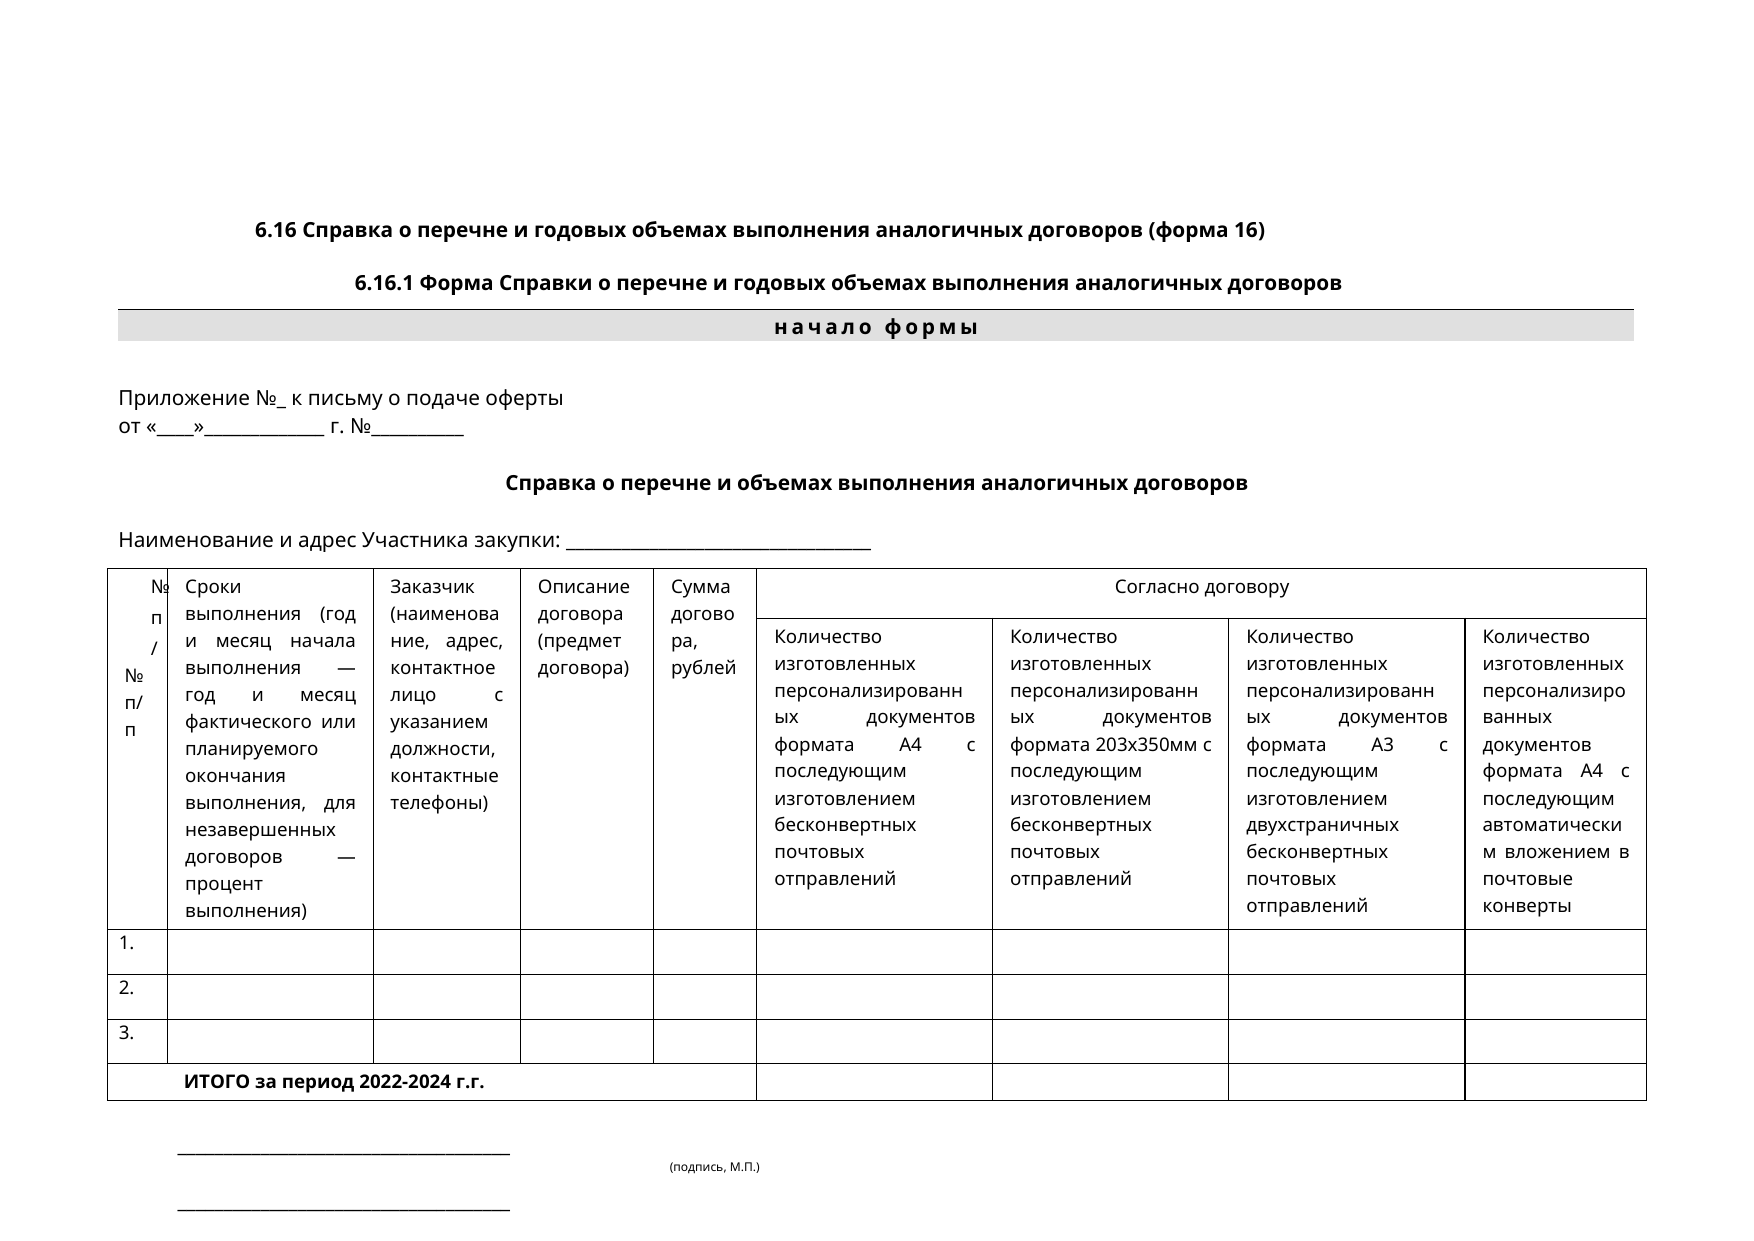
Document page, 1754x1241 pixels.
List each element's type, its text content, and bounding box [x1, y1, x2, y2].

table_cell [757, 930, 992, 973]
table_cell [521, 1020, 653, 1063]
table_header № п /№ п/п [108, 569, 167, 929]
text Приложение №_ к письму о подаче оферты от «____»_____________ г. №__________ [118, 383, 1636, 440]
table_cell [521, 930, 653, 973]
table_cell [757, 1020, 992, 1063]
table_header Сумма договора, рублей [654, 569, 756, 929]
text Наименование и адрес Участника закупки: _________________________________ [118, 525, 1636, 554]
table_cell [1466, 1064, 1646, 1100]
table_cell [757, 1064, 992, 1100]
table_header Описание договора (предмет договора) [521, 569, 653, 929]
table_cell [374, 930, 520, 973]
table_cell [993, 1064, 1228, 1100]
table_cell ИТОГО за период 2022-2024 г.г. [108, 1064, 756, 1100]
text (подпись, М.П.) [118, 1158, 1252, 1187]
table_cell [654, 1020, 756, 1063]
table_cell [521, 975, 653, 1018]
table_cell [654, 975, 756, 1018]
table_cell [993, 1020, 1228, 1063]
table_cell [1229, 1020, 1464, 1063]
text Справка о перечне и объемах выполнения аналогичных договоров [118, 468, 1636, 497]
table_header Сроки выполнения (год и месяц начала выполнения — год и месяц фактического или планируемого окончания выполнения, для незавершенных договоров — процент выполнения) [168, 569, 373, 929]
text ____________________________________ [118, 1130, 1636, 1158]
text начало формы [118, 310, 1634, 341]
text ____________________________________ [118, 1187, 1636, 1215]
table_cell [1229, 1064, 1464, 1100]
table_cell [654, 930, 756, 973]
table_cell [374, 975, 520, 1018]
table_cell [1466, 930, 1646, 973]
subtitle 6.16 Справка о перечне и годовых объемах выполнения аналогичных договоров (форма 16) [255, 215, 1636, 243]
table_cell Количество изготовленных персонализированных документов формата 203х350мм с последующим изготовлением бесконвертных почтовых отправлений [993, 619, 1228, 929]
table_cell [374, 1020, 520, 1063]
table_header Согласно договору [757, 569, 1646, 618]
list 6.16.1 Форма Справки о перечне и годовых объемах выполнения аналогичных договоров [354, 268, 1636, 297]
table_cell Количество изготовленных персонализированных документов формата А3 с последующим изготовлением двухстраничных бесконвертных почтовых отправлений [1229, 619, 1464, 929]
table_cell [1466, 975, 1646, 1018]
table_cell [168, 975, 373, 1018]
table_cell [757, 975, 992, 1018]
table_cell [168, 930, 373, 973]
table_cell [168, 1020, 373, 1063]
table_cell [993, 930, 1228, 973]
table_cell [1229, 930, 1464, 973]
table_cell [1229, 975, 1464, 1018]
table_cell [108, 975, 167, 1018]
table_header Заказчик (наименование, адрес, контактное лицо с указанием должности, контактные телефоны) [374, 569, 520, 929]
table_cell [108, 930, 167, 973]
table_cell Количество изготовленных персонализированных документов формата А4 с последующим изготовлением бесконвертных почтовых отправлений [757, 619, 992, 929]
table_cell Количество изготовленных персонализированных документов формата А4 с последующим автоматическим вложением в почтовые конверты [1466, 619, 1646, 929]
table_cell [108, 1020, 167, 1063]
table_cell [1466, 1020, 1646, 1063]
table_cell [993, 975, 1228, 1018]
